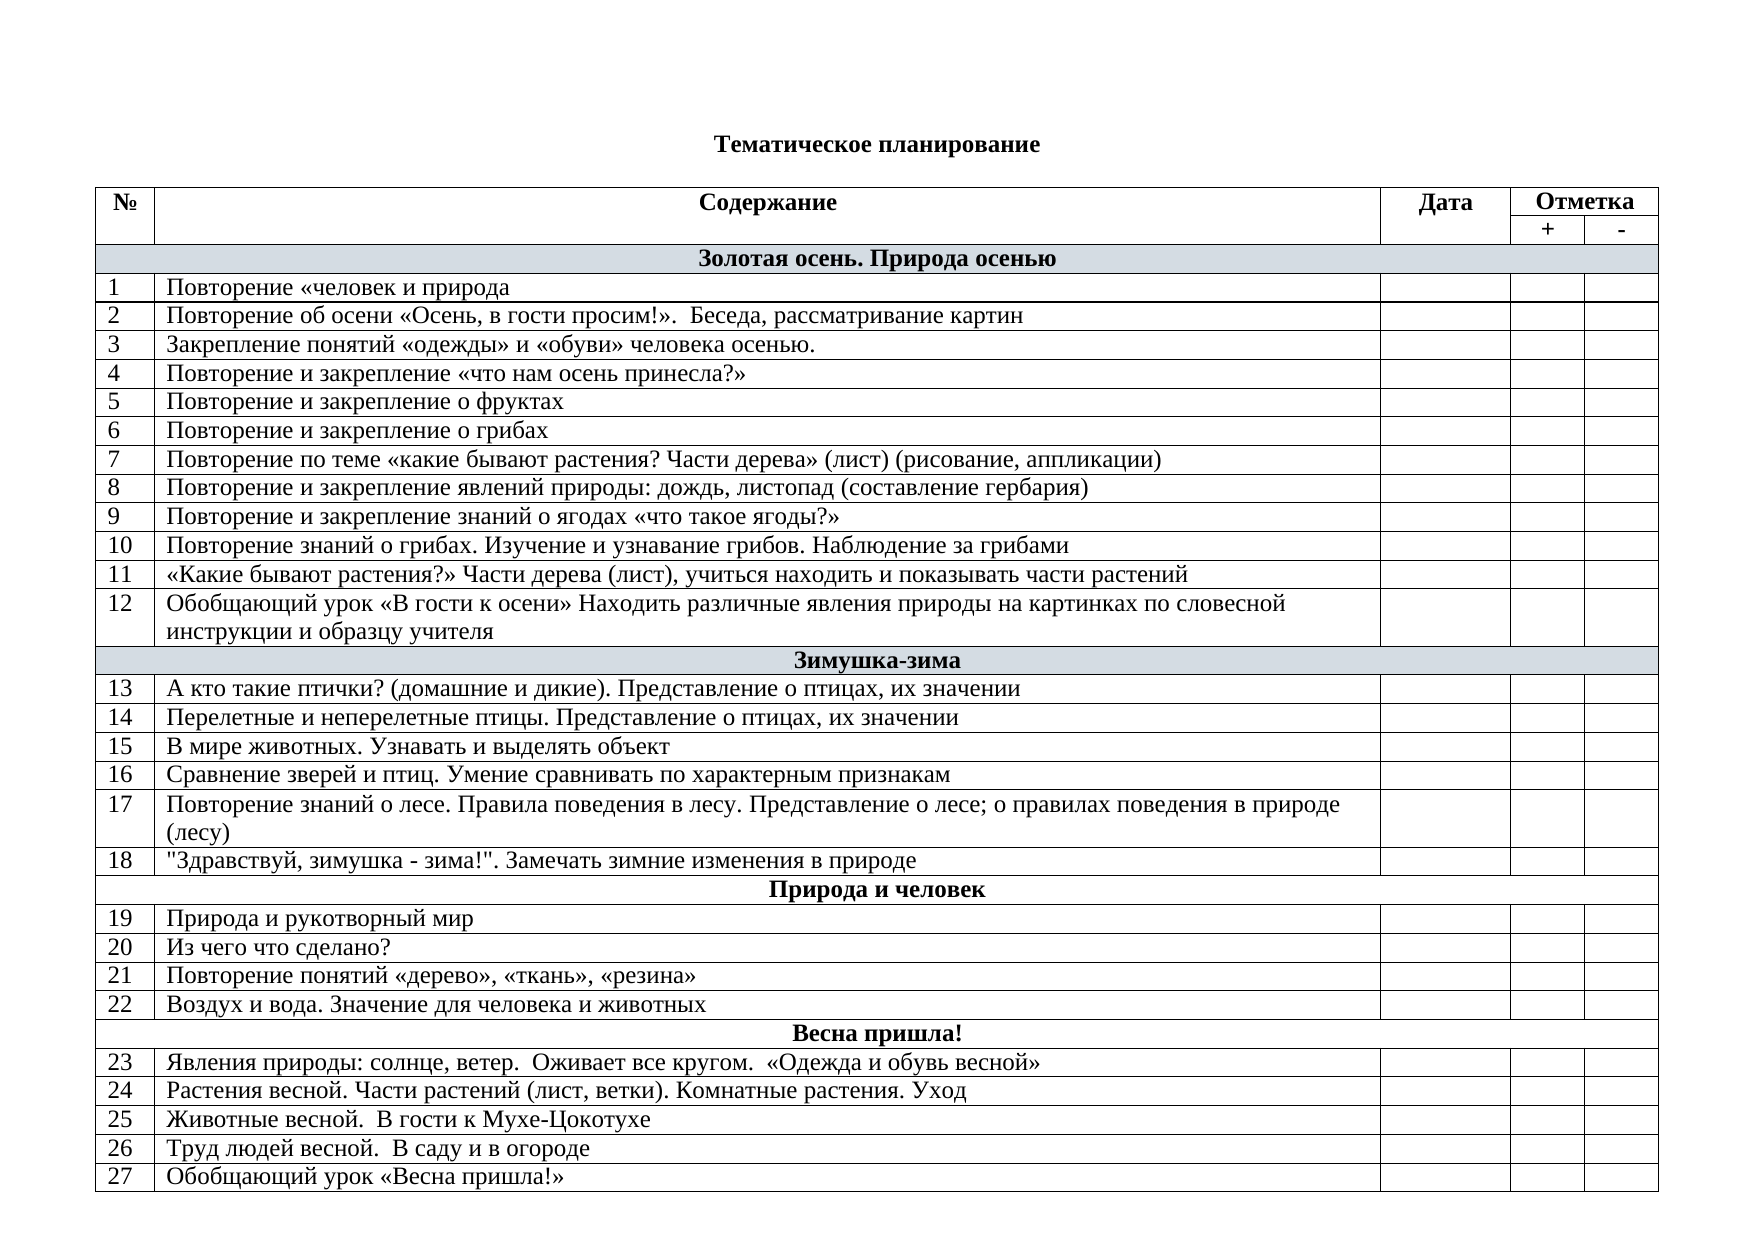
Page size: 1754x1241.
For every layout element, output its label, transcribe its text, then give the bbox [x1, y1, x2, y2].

table_cell [1511, 561, 1584, 588]
table_cell 24 [96, 1077, 154, 1105]
table_cell 19 [96, 905, 154, 933]
table_cell [1511, 274, 1584, 301]
table_cell [1511, 991, 1584, 1019]
table_cell Повторение знаний о лесе. Правила поведения в лесу. Представление о лесе; о правилах поведения в природе (лесу) [155, 790, 1380, 847]
table_cell Повторение понятий «дерево», «ткань», «резина» [155, 963, 1380, 990]
table_header Отметка [1511, 188, 1658, 215]
table_cell Повторение об осени «Осень, в гости просим!». Беседа, рассматривание картин [155, 303, 1380, 330]
table_cell Повторение и закрепление о грибах [155, 417, 1380, 445]
table_cell 15 [96, 733, 154, 761]
table_cell [1511, 1164, 1584, 1191]
table_cell Зимушка-зима [96, 647, 1658, 674]
table_cell [1511, 360, 1584, 387]
table_cell + [1511, 216, 1584, 244]
table_cell [1585, 733, 1658, 761]
table_cell 7 [96, 446, 154, 473]
table_cell 12 [96, 589, 154, 646]
table_cell [1511, 1106, 1584, 1134]
table_cell [1381, 1164, 1510, 1191]
table_cell [1585, 475, 1658, 502]
table_cell [1381, 934, 1510, 962]
table_cell [1511, 1049, 1584, 1076]
table_cell 14 [96, 704, 154, 732]
table_cell [1381, 1077, 1510, 1105]
table_cell 16 [96, 762, 154, 789]
table_cell [1585, 675, 1658, 703]
table_cell «Какие бывают растения?» Части дерева (лист), учиться находить и показывать части растений [155, 561, 1380, 588]
table_cell 10 [96, 532, 154, 560]
table_cell [1381, 561, 1510, 588]
table_cell А кто такие птички? (домашние и дикие). Представление о птицах, их значении [155, 675, 1380, 703]
table_cell [1381, 274, 1510, 301]
table_cell [1511, 733, 1584, 761]
table_cell 8 [96, 475, 154, 502]
table_cell [1381, 790, 1510, 847]
table_cell [1585, 905, 1658, 933]
table_cell [1381, 532, 1510, 560]
table_cell 2 [96, 303, 154, 330]
table_cell [1511, 675, 1584, 703]
table_cell [1511, 589, 1584, 646]
table_cell 6 [96, 417, 154, 445]
table_cell [1585, 1077, 1658, 1105]
table_cell Природа и человек [96, 876, 1658, 904]
table_cell Природа и рукотворный мир [155, 905, 1380, 933]
table_cell [1381, 675, 1510, 703]
table_cell [1585, 360, 1658, 387]
table_header Дата [1381, 188, 1510, 244]
table_cell [1511, 417, 1584, 445]
table_cell [1511, 475, 1584, 502]
table_cell [1585, 274, 1658, 301]
table_cell [1381, 360, 1510, 387]
table_cell Повторение и закрепление о фруктах [155, 389, 1380, 416]
table_cell [1585, 503, 1658, 531]
table_cell 20 [96, 934, 154, 962]
table_cell Обобщающий урок «Весна пришла!» [155, 1164, 1380, 1191]
table_cell [1381, 589, 1510, 646]
table_cell Явления природы: солнце, ветер. Оживает все кругом. «Одежда и обувь весной» [155, 1049, 1380, 1076]
table_cell [1511, 1135, 1584, 1162]
table_cell [1585, 532, 1658, 560]
table_cell [1381, 762, 1510, 789]
table_cell [1381, 963, 1510, 990]
table_cell [1381, 991, 1510, 1019]
table_cell [1381, 733, 1510, 761]
table_cell [1585, 963, 1658, 990]
table_cell Повторение и закрепление явлений природы: дождь, листопад (составление гербария) [155, 475, 1380, 502]
table_cell [1381, 1049, 1510, 1076]
table_cell 22 [96, 991, 154, 1019]
table_cell Повторение по теме «какие бывают растения? Части дерева» (лист) (рисование, аппликации) [155, 446, 1380, 473]
table_cell Обобщающий урок «В гости к осени» Находить различные явления природы на картинках по словесной инструкции и образцу учителя [155, 589, 1380, 646]
table_cell 1 [96, 274, 154, 301]
table_cell [1585, 1164, 1658, 1191]
table_cell Повторение «человек и природа [155, 274, 1380, 301]
table_cell [1511, 303, 1584, 330]
table_cell [1585, 331, 1658, 359]
table_cell [1511, 704, 1584, 732]
table_cell [1511, 848, 1584, 875]
table_header № [96, 188, 154, 244]
table_cell [1381, 905, 1510, 933]
table_cell [1511, 389, 1584, 416]
table_cell [1511, 934, 1584, 962]
table_cell [1511, 905, 1584, 933]
text Тематическое планирование [222, 129, 1532, 157]
table_cell [1381, 503, 1510, 531]
table_cell [1381, 475, 1510, 502]
table_cell 17 [96, 790, 154, 847]
table_header Содержание [155, 188, 1380, 244]
table_cell [1585, 934, 1658, 962]
table_cell [1381, 303, 1510, 330]
table_cell [1511, 532, 1584, 560]
table_cell [1585, 762, 1658, 789]
table_cell Закрепление понятий «одежды» и «обуви» человека осенью. [155, 331, 1380, 359]
table_cell [1381, 389, 1510, 416]
table_cell [1585, 561, 1658, 588]
table_cell "Здравствуй, зимушка - зима!". Замечать зимние изменения в природе [155, 848, 1380, 875]
table_cell 11 [96, 561, 154, 588]
table_cell В мире животных. Узнавать и выделять объект [155, 733, 1380, 761]
table_cell 4 [96, 360, 154, 387]
table_cell - [1585, 216, 1658, 244]
table_cell 26 [96, 1135, 154, 1162]
table_cell Животные весной. В гости к Мухе-Цокотухе [155, 1106, 1380, 1134]
table_cell [1381, 417, 1510, 445]
table_cell [1511, 446, 1584, 473]
table_cell 21 [96, 963, 154, 990]
table_cell [1585, 1106, 1658, 1134]
table_cell [1585, 848, 1658, 875]
table_cell 9 [96, 503, 154, 531]
table_cell 3 [96, 331, 154, 359]
table_cell Труд людей весной. В саду и в огороде [155, 1135, 1380, 1162]
table_cell [1585, 1049, 1658, 1076]
table_cell [1585, 417, 1658, 445]
table_cell [1585, 303, 1658, 330]
table_cell Повторение и закрепление «что нам осень принесла?» [155, 360, 1380, 387]
table_cell [1511, 963, 1584, 990]
table_cell Воздух и вода. Значение для человека и животных [155, 991, 1380, 1019]
table_cell Сравнение зверей и птиц. Умение сравнивать по характерным признакам [155, 762, 1380, 789]
table_cell Повторение знаний о грибах. Изучение и узнавание грибов. Наблюдение за грибами [155, 532, 1380, 560]
table_cell [1381, 1135, 1510, 1162]
table_cell Весна пришла! [96, 1020, 1658, 1048]
table_cell 23 [96, 1049, 154, 1076]
table_cell [1511, 331, 1584, 359]
table_cell 13 [96, 675, 154, 703]
table_cell 25 [96, 1106, 154, 1134]
table_cell Из чего что сделано? [155, 934, 1380, 962]
table_cell [1585, 991, 1658, 1019]
table_cell [1585, 704, 1658, 732]
table_cell Растения весной. Части растений (лист, ветки). Комнатные растения. Уход [155, 1077, 1380, 1105]
table_cell [1511, 503, 1584, 531]
table_cell [1511, 790, 1584, 847]
table_cell [1585, 446, 1658, 473]
table_cell Золотая осень. Природа осенью [96, 245, 1658, 273]
table_cell [1381, 1106, 1510, 1134]
table_cell [1381, 848, 1510, 875]
table_cell [1381, 446, 1510, 473]
table_cell [1511, 1077, 1584, 1105]
table_cell [1585, 589, 1658, 646]
table_cell [1585, 1135, 1658, 1162]
table_cell [1585, 389, 1658, 416]
table_cell 5 [96, 389, 154, 416]
table_cell 18 [96, 848, 154, 875]
table_cell [1511, 762, 1584, 789]
table_cell Перелетные и неперелетные птицы. Представление о птицах, их значении [155, 704, 1380, 732]
table_cell 27 [96, 1164, 154, 1191]
table_cell [1381, 704, 1510, 732]
table_cell Повторение и закрепление знаний о ягодах «что такое ягоды?» [155, 503, 1380, 531]
table_cell [1585, 790, 1658, 847]
table_cell [1381, 331, 1510, 359]
